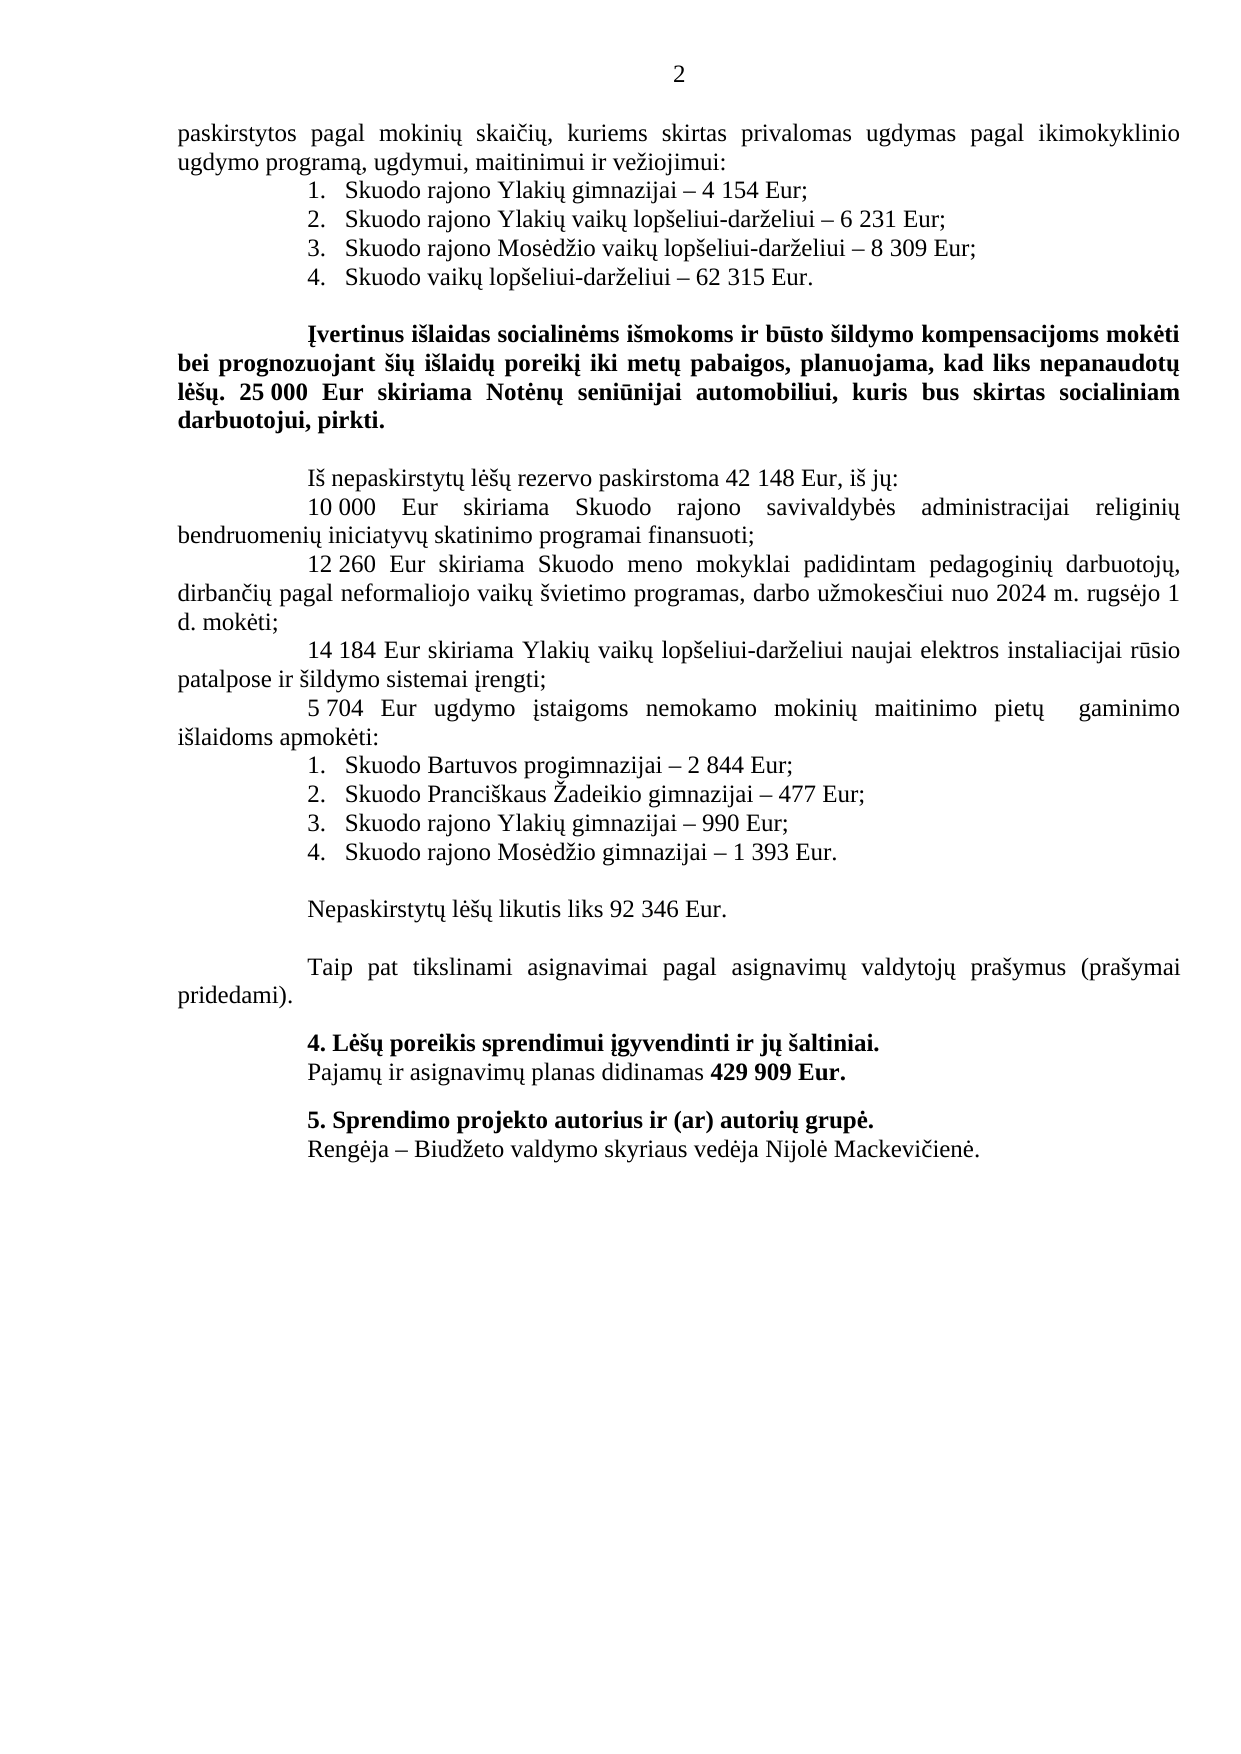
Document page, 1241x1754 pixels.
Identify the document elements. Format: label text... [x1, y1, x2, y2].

text Nepaskirstytų lėšų likutis liks 92 346 Eur. [177, 894, 1181, 923]
text 5. Sprendimo projekto autorius ir (ar) autorių grupė. [177, 1105, 1181, 1134]
text Įvertinus išlaidas socialinėms išmokoms ir būsto šildymo kompensacijoms mokėti bei prognozuojant šių išlaidų poreikį iki metų pabaigos, planuojama, kad liks nepanaudotų lėšų. 25 000 Eur skiriama Notėnų seniūnijai automobiliui, kuris bus skirtas socialiniam darbuotojui, pirkti. [177, 319, 1181, 434]
text Taip pat tikslinami asignavimai pagal asignavimų valdytojų prašymus (prašymai pridedami). [177, 952, 1181, 1009]
list Skuodo rajono Ylakių vaikų lopšeliui-darželiui – 6 231 Eur; [307, 204, 1181, 233]
list Skuodo rajono Mosėdžio vaikų lopšeliui-darželiui – 8 309 Eur; [307, 233, 1181, 262]
list Skuodo Bartuvos progimnazijai – 2 844 Eur; [307, 751, 1181, 779]
list Skuodo vaikų lopšeliui-darželiui – 62 315 Eur. [307, 262, 1181, 291]
text Rengėja – Biudžeto valdymo skyriaus vedėja Nijolė Mackevičienė. [177, 1134, 1181, 1163]
list Skuodo rajono Ylakių gimnazijai – 4 154 Eur; [307, 176, 1181, 204]
text 4. Lėšų poreikis sprendimui įgyvendinti ir jų šaltiniai. [177, 1028, 1181, 1057]
list Skuodo rajono Ylakių gimnazijai – 990 Eur; [307, 808, 1181, 837]
text Pajamų ir asignavimų planas didinamas 429 909 Eur. [177, 1057, 1181, 1086]
text 10 000 Eur skiriama Skuodo rajono savivaldybės administracijai religinių bendruomenių iniciatyvų skatinimo programai finansuoti; [177, 492, 1181, 549]
text 12 260 Eur skiriama Skuodo meno mokyklai padidintam pedagoginių darbuotojų, dirbančių pagal neformaliojo vaikų švietimo programas, darbo užmokesčiui nuo 2024 m. rugsėjo 1 d. mokėti; [177, 549, 1181, 636]
text Iš nepaskirstytų lėšų rezervo paskirstoma 42 148 Eur, iš jų: [177, 463, 1181, 492]
text 14 184 Eur skiriama Ylakių vaikų lopšeliui-darželiui naujai elektros instaliacijai rūsio patalpose ir šildymo sistemai įrengti; [177, 636, 1181, 693]
text 5 704 Eur ugdymo įstaigoms nemokamo mokinių maitinimo pietų gaminimo išlaidoms apmokėti: [177, 693, 1181, 751]
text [177, 118, 1181, 176]
list Skuodo Pranciškaus Žadeikio gimnazijai – 477 Eur; [307, 779, 1181, 808]
list Skuodo rajono Mosėdžio gimnazijai – 1 393 Eur. [307, 837, 1181, 866]
